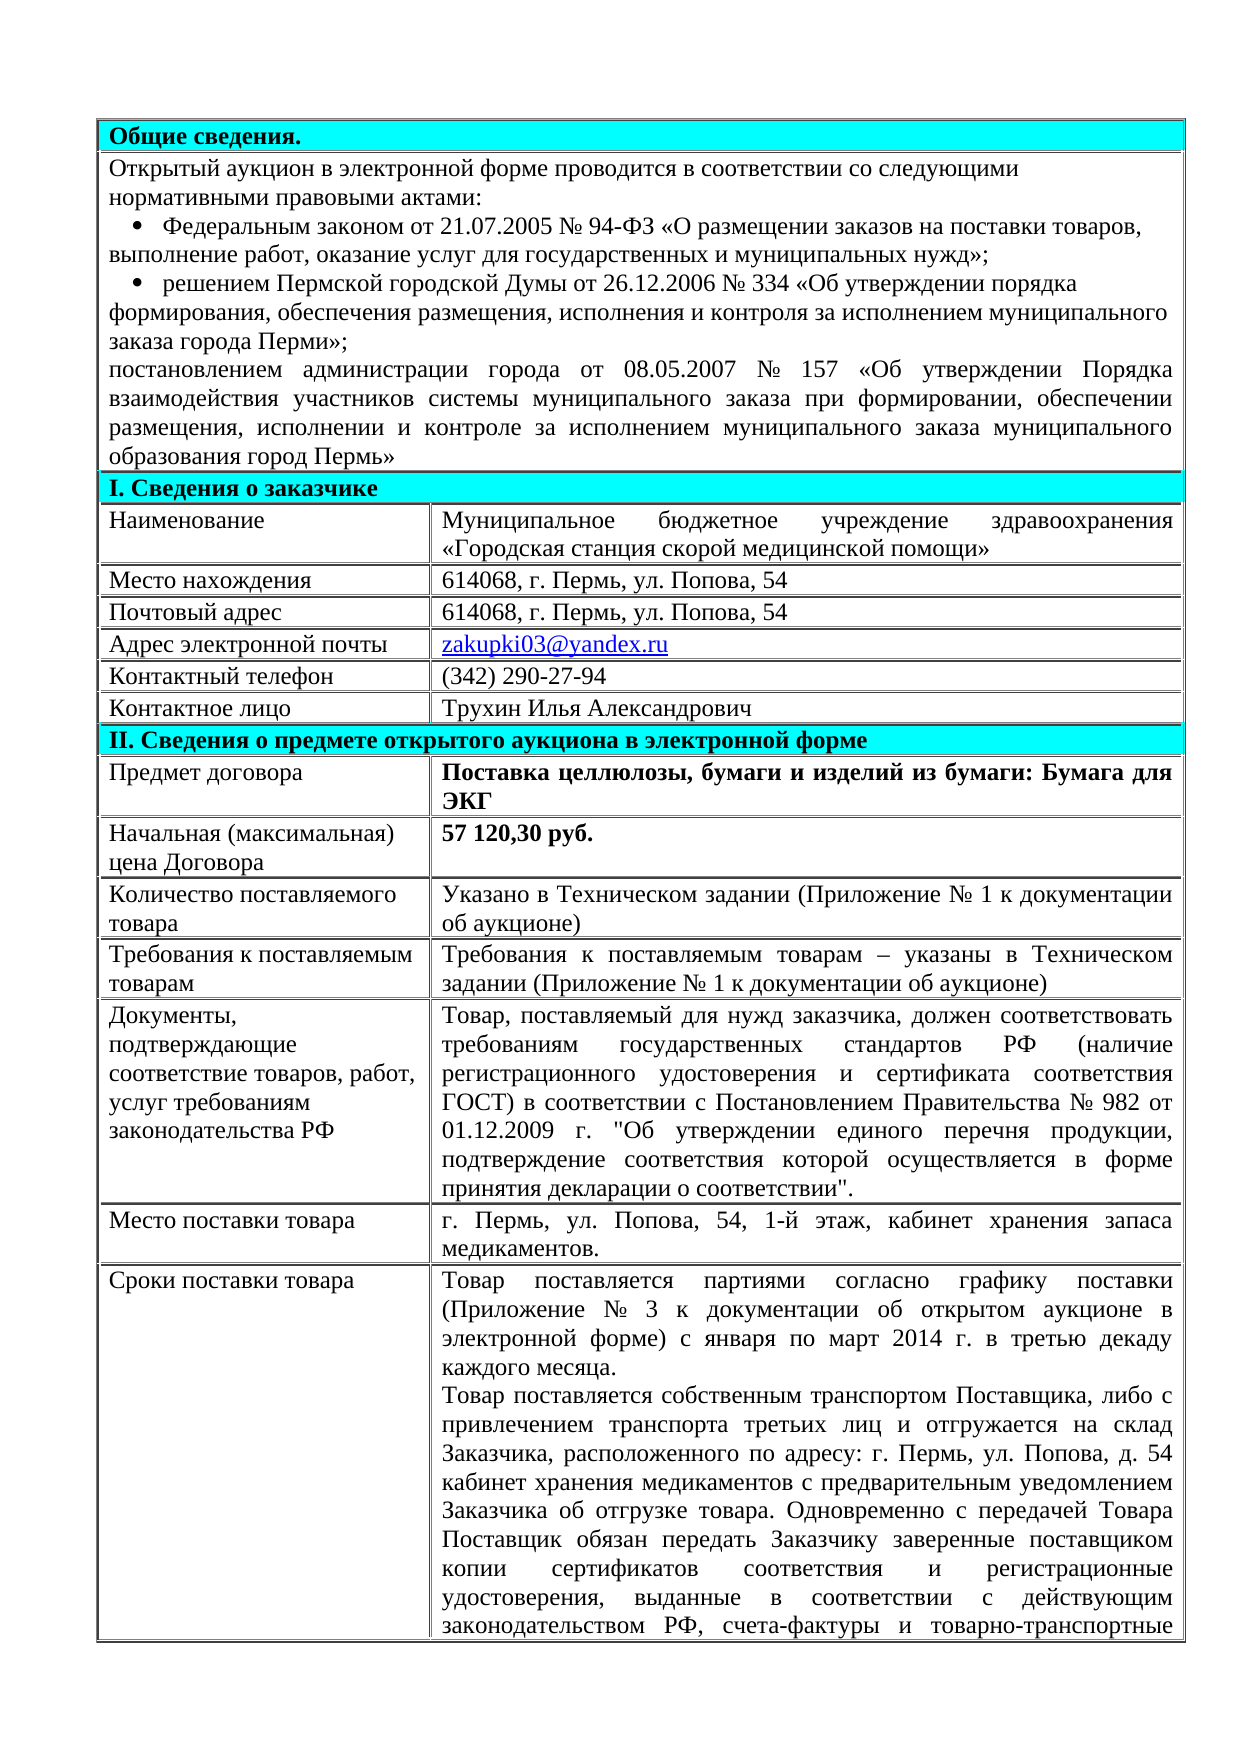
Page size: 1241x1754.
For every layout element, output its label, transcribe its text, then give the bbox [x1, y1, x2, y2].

table_cell г. Пермь, ул. Попова, 54, 1-й этаж, кабинет хранения запаса медикаментов. [432, 1202, 1183, 1262]
table_cell Начальная (максимальная) цена Договора [99, 815, 429, 876]
table_cell Документы, подтверждающие соответствие товаров, работ, услуг требованиям законодательства РФ [99, 997, 429, 1202]
table_cell Трухин Илья Александрович [432, 690, 1183, 722]
table_cell Место нахождения [99, 562, 429, 594]
table_cell Товар, поставляемый для нужд заказчика, должен соответствовать требованиям государственных стандартов РФ (наличие регистрационного удостоверения и сертификата соответствия ГОСТ) в соответствии с Постановлением Правительства № 982 от 01.12.2009 г. "Об утверждении единого перечня продукции, подтверждение соответствия которой осуществляется в форме принятия декларации о соответствии". [432, 997, 1183, 1202]
table_cell II. Сведения о предмете открытого аукциона в электронной форме [99, 722, 1183, 754]
table_cell Предмет договора [99, 754, 429, 815]
table_cell Почтовый адрес [97, 594, 430, 626]
table_cell Указано в Техническом задании (Приложение № 1 к документации об аукционе) [432, 876, 1185, 936]
table_cell 57 120,30 руб. [432, 815, 1183, 876]
table_cell Наименование [99, 502, 429, 562]
table_cell 614068, г. Пермь, ул. Попова, 54 [432, 562, 1183, 594]
table_cell (342) 290-27-94 [430, 658, 1185, 690]
table_cell Муниципальное бюджетное учреждение здравоохранения «Городская станция скорой медицинской помощи» [432, 502, 1183, 562]
table_cell zakupki03@yandex.ru [432, 626, 1183, 658]
table_cell Контактный телефон [97, 658, 430, 690]
table_header Общие сведения. [99, 121, 1183, 150]
table_cell 614068, г. Пермь, ул. Попова, 54 [430, 594, 1185, 626]
table_cell Количество поставляемого товара [97, 876, 429, 936]
table_cell Требования к поставляемым товарам [97, 936, 430, 997]
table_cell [430, 1262, 1183, 1639]
table_cell Открытый аукцион в электронной форме проводится в соответствии со следующими нормативными правовыми актами: Федеральным законом от 21.07.2005 № 94-ФЗ «О размещении заказов на поставки товаров, выполнение работ, оказание услуг для государственных и муниципальных нужд»; решением Пермской городской Думы от 26.12.2006 № 334 «Об утверждении порядка формирования, обеспечения размещения, исполнения и контроля за исполнением муниципального заказа города Перми»; постановлением администрации города от 08.05.2007 № 157 «Об утверждении Порядка взаимодействия участников системы муниципального заказа при формировании, обеспечении размещения, исполнении и контроле за исполнением муниципального заказа муниципального образования город Пермь» [99, 150, 1183, 469]
table_cell Адрес электронной почты [99, 626, 429, 658]
table_cell Место поставки товара [99, 1202, 429, 1262]
table_cell Контактное лицо [99, 690, 429, 722]
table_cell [99, 1262, 430, 1639]
table_cell I. Сведения о заказчике [97, 470, 1185, 502]
table_cell Требования к поставляемым товарам – указаны в Техническом задании (Приложение № 1 к документации об аукционе) [430, 936, 1185, 997]
table_cell Поставка целлюлозы, бумаги и изделий из бумаги: Бумага для ЭКГ [432, 754, 1183, 815]
